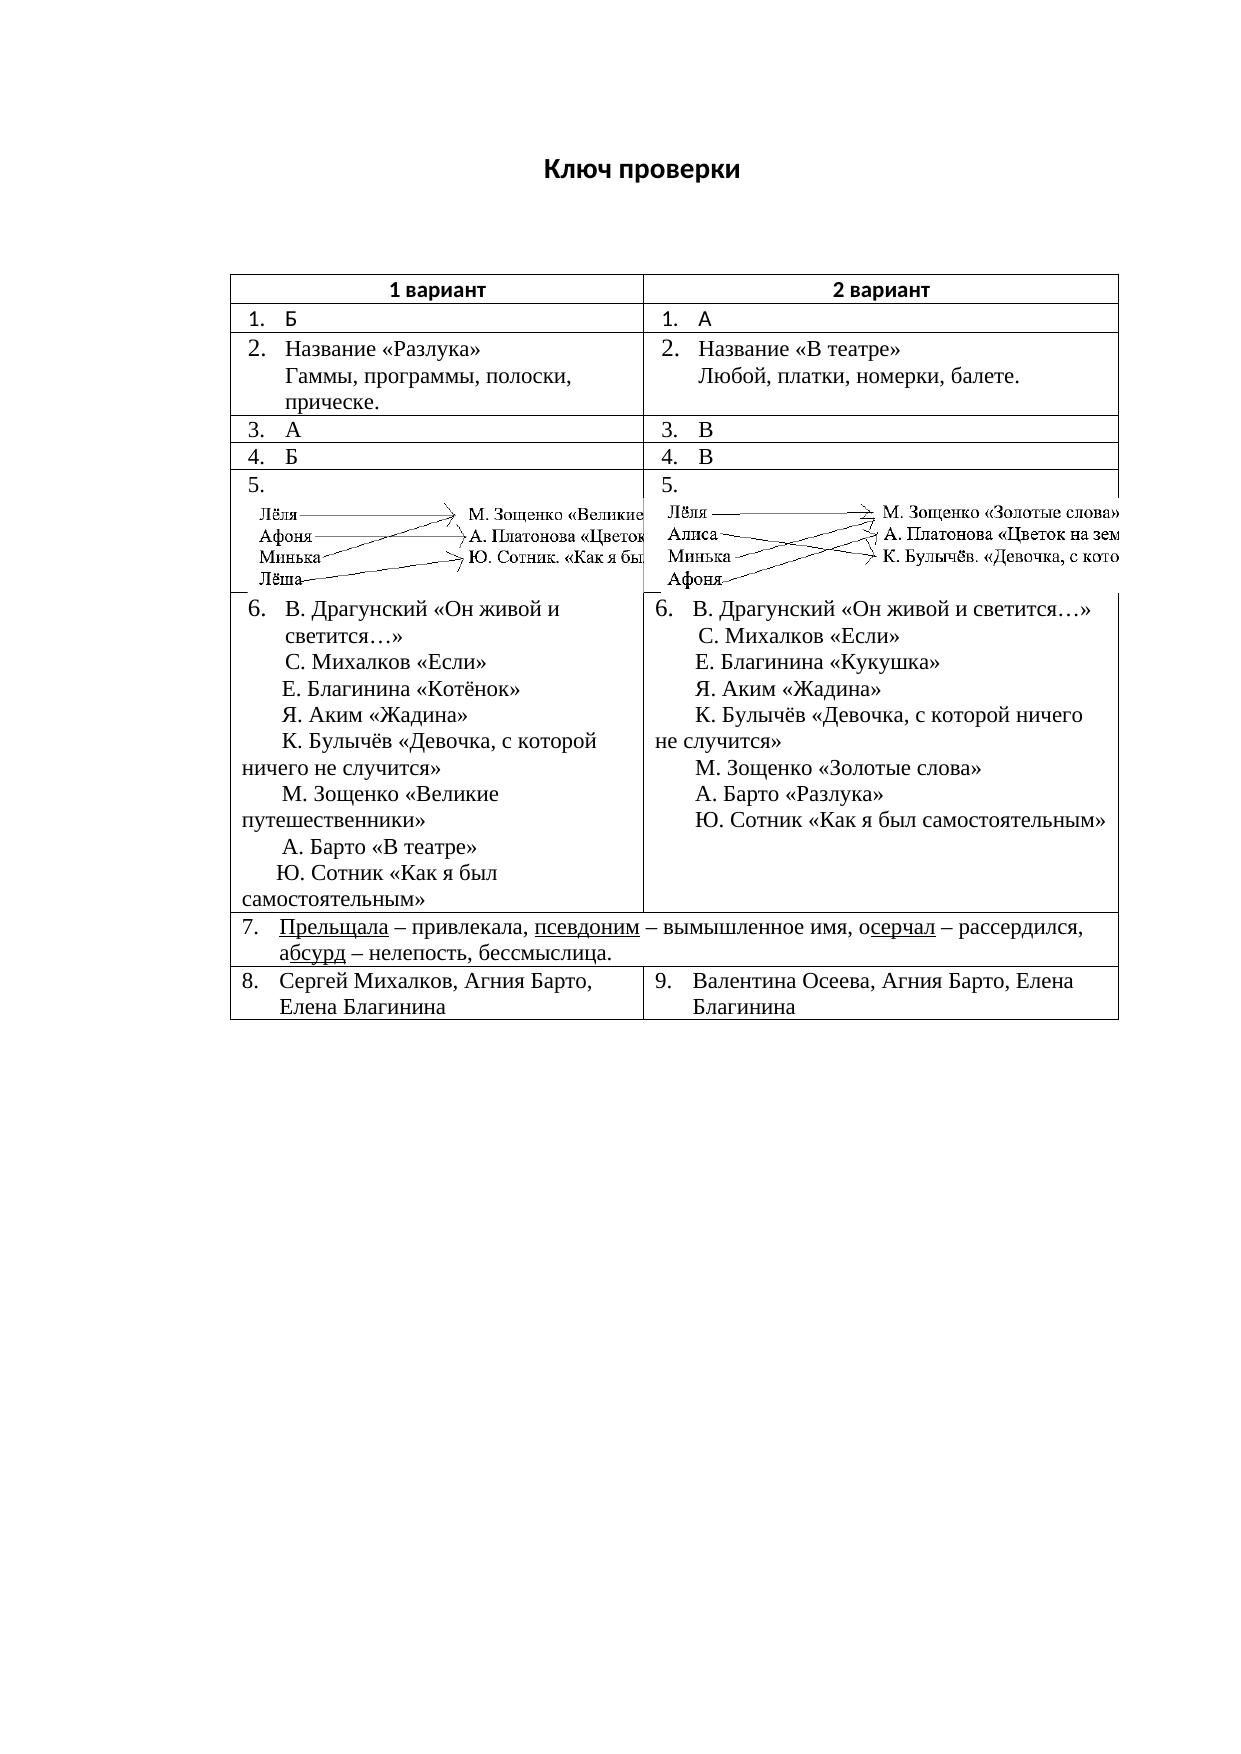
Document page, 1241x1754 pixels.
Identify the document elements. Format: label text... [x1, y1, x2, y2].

table_cell Валентина Осеева, Агния Барто, Елена Благинина [644, 967, 1118, 1019]
text Ключ проверки [177, 150, 1107, 186]
table_cell В. Драгунский «Он живой и светится…» С. Михалков «Если» Е. Благинина «Котёнок» Я. Аким «Жадина» К. Булычёв «Девочка, с которой ничего не случится» М. Зощенко «Великие путешественники» А. Барто «В театре» Ю. Сотник «Как я был самостоятельным» [231, 593, 643, 912]
table_cell [231, 470, 643, 592]
picture [247, 498, 644, 593]
table_cell [644, 470, 1118, 592]
table_cell А [644, 304, 1118, 332]
table_cell Б [231, 304, 643, 332]
table_header 1 вариант [231, 275, 643, 303]
table_cell В. Драгунский «Он живой и светится…» С. Михалков «Если» Е. Благинина «Кукушка» Я. Аким «Жадина» К. Булычёв «Девочка, с которой ничего не случится» М. Зощенко «Золотые слова» А. Барто «Разлука» Ю. Сотник «Как я был самостоятельным» [644, 593, 1118, 912]
table_cell Б [231, 443, 643, 469]
table_cell В [644, 443, 1118, 469]
picture [661, 498, 1119, 593]
table_header 2 вариант [644, 275, 1118, 303]
table_cell Сергей Михалков, Агния Барто, Елена Благинина [231, 967, 643, 1019]
table_cell В [644, 416, 1118, 442]
table_cell Прельщала – привлекала, псевдоним – вымышленное имя, осерчал – рассердился, абсурд – нелепость, бессмыслица. [231, 913, 1118, 966]
table_cell Название «В театре» Любой, платки, номерки, балете. [644, 333, 1118, 414]
table_cell Название «Разлука» Гаммы, программы, полоски, прическе. [231, 333, 643, 414]
table_cell А [231, 416, 643, 442]
